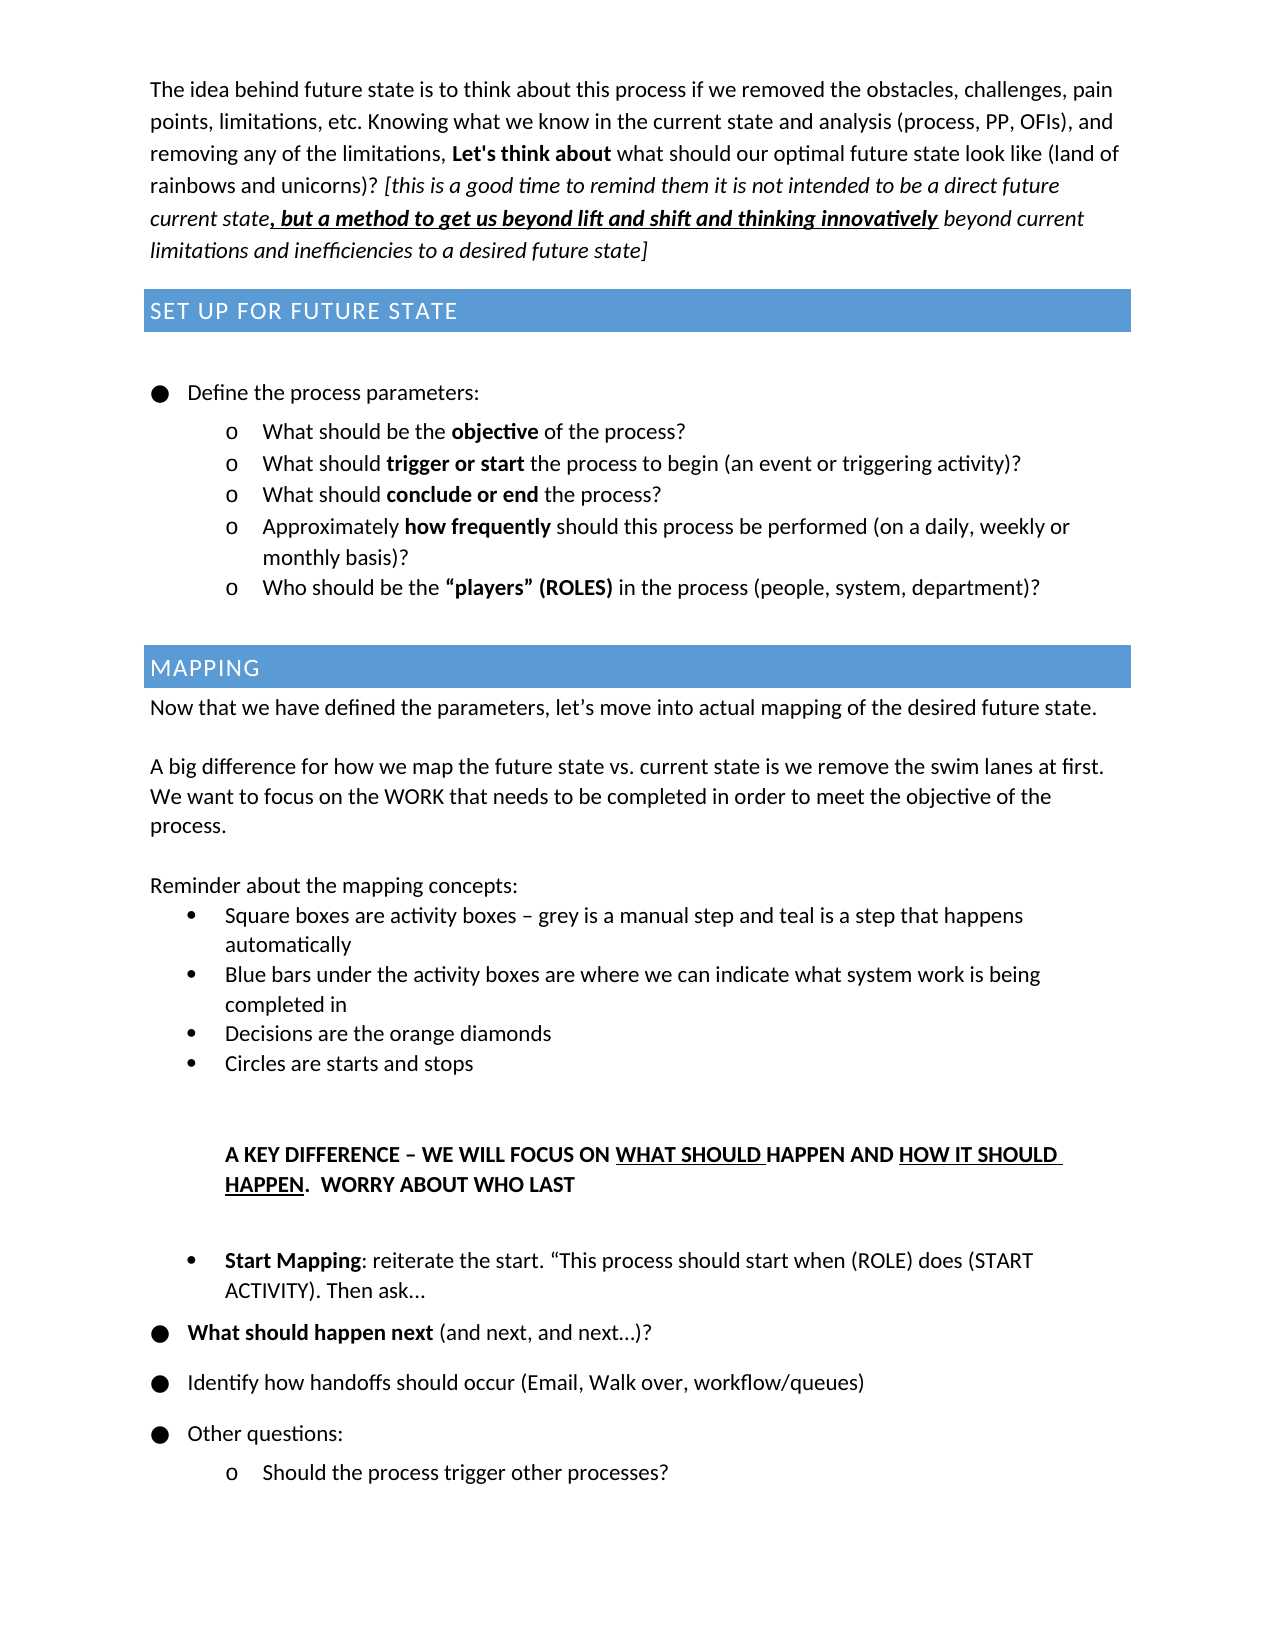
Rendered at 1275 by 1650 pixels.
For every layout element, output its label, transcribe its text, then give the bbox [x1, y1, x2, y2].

list Define the process parameters: [150, 367, 1125, 414]
list Other questions: [150, 1407, 1125, 1454]
list Who should be the “players” (ROLES) in the process (people, system, department)? [225, 573, 1125, 602]
list Blue bars under the activity boxes are where we can indicate what system work is being completed in [187, 960, 1125, 1018]
subtitle Mapping [150, 652, 1125, 682]
list Decisions are the orange diamonds [187, 1019, 1125, 1047]
list Should the process trigger other processes? [225, 1458, 1125, 1487]
list Square boxes are activity boxes – grey is a manual step and teal is a step that happens automatically [187, 901, 1125, 958]
text A big difference for how we map the future state vs. current state is we remove the swim lanes at first. We want to focus on the WORK that needs to be completed in order to meet the objective of the process. [150, 752, 1125, 840]
list What should conclude or end the process? [225, 480, 1125, 509]
text The idea behind future state is to think about this process if we removed the obstacles, challenges, pain points, limitations, etc. Knowing what we know in the current state and analysis (process, PP, OFIs), and removing any of the limitations, Let's think about what should our optimal future state look like (land of rainbows and unicorns)? [this is a good time to remind them it is not intended to be a direct future current state, but a method to get us beyond lift and shift and thinking innovatively beyond current limitations and inefficiencies to a desired future state] [150, 75, 1125, 264]
subtitle Set up for future state [150, 295, 1125, 326]
list Approximately how frequently should this process be performed (on a daily, weekly or monthly basis)? [225, 512, 1125, 571]
list Circles are starts and stops A KEY DIFFERENCE – WE WILL FOCUS ON WHAT SHOULD HAPPEN AND HOW IT SHOULD HAPPEN. WORRY ABOUT WHO LAST [187, 1049, 1125, 1198]
list What should trigger or start the process to begin (an event or triggering activity)? [225, 449, 1125, 478]
list Start Mapping: reiterate the start. “This process should start when (ROLE) does (START ACTIVITY). Then ask... [187, 1247, 1125, 1304]
text Now that we have defined the parameters, let’s move into actual mapping of the desired future state. [150, 693, 1125, 721]
list What should be the objective of the process? [225, 417, 1125, 447]
text Reminder about the mapping concepts: [150, 871, 1125, 899]
list Identify how handoffs should occur (Email, Walk over, workflow/queues) [150, 1357, 1125, 1404]
list What should happen next (and next, and next…)? [150, 1306, 1125, 1353]
